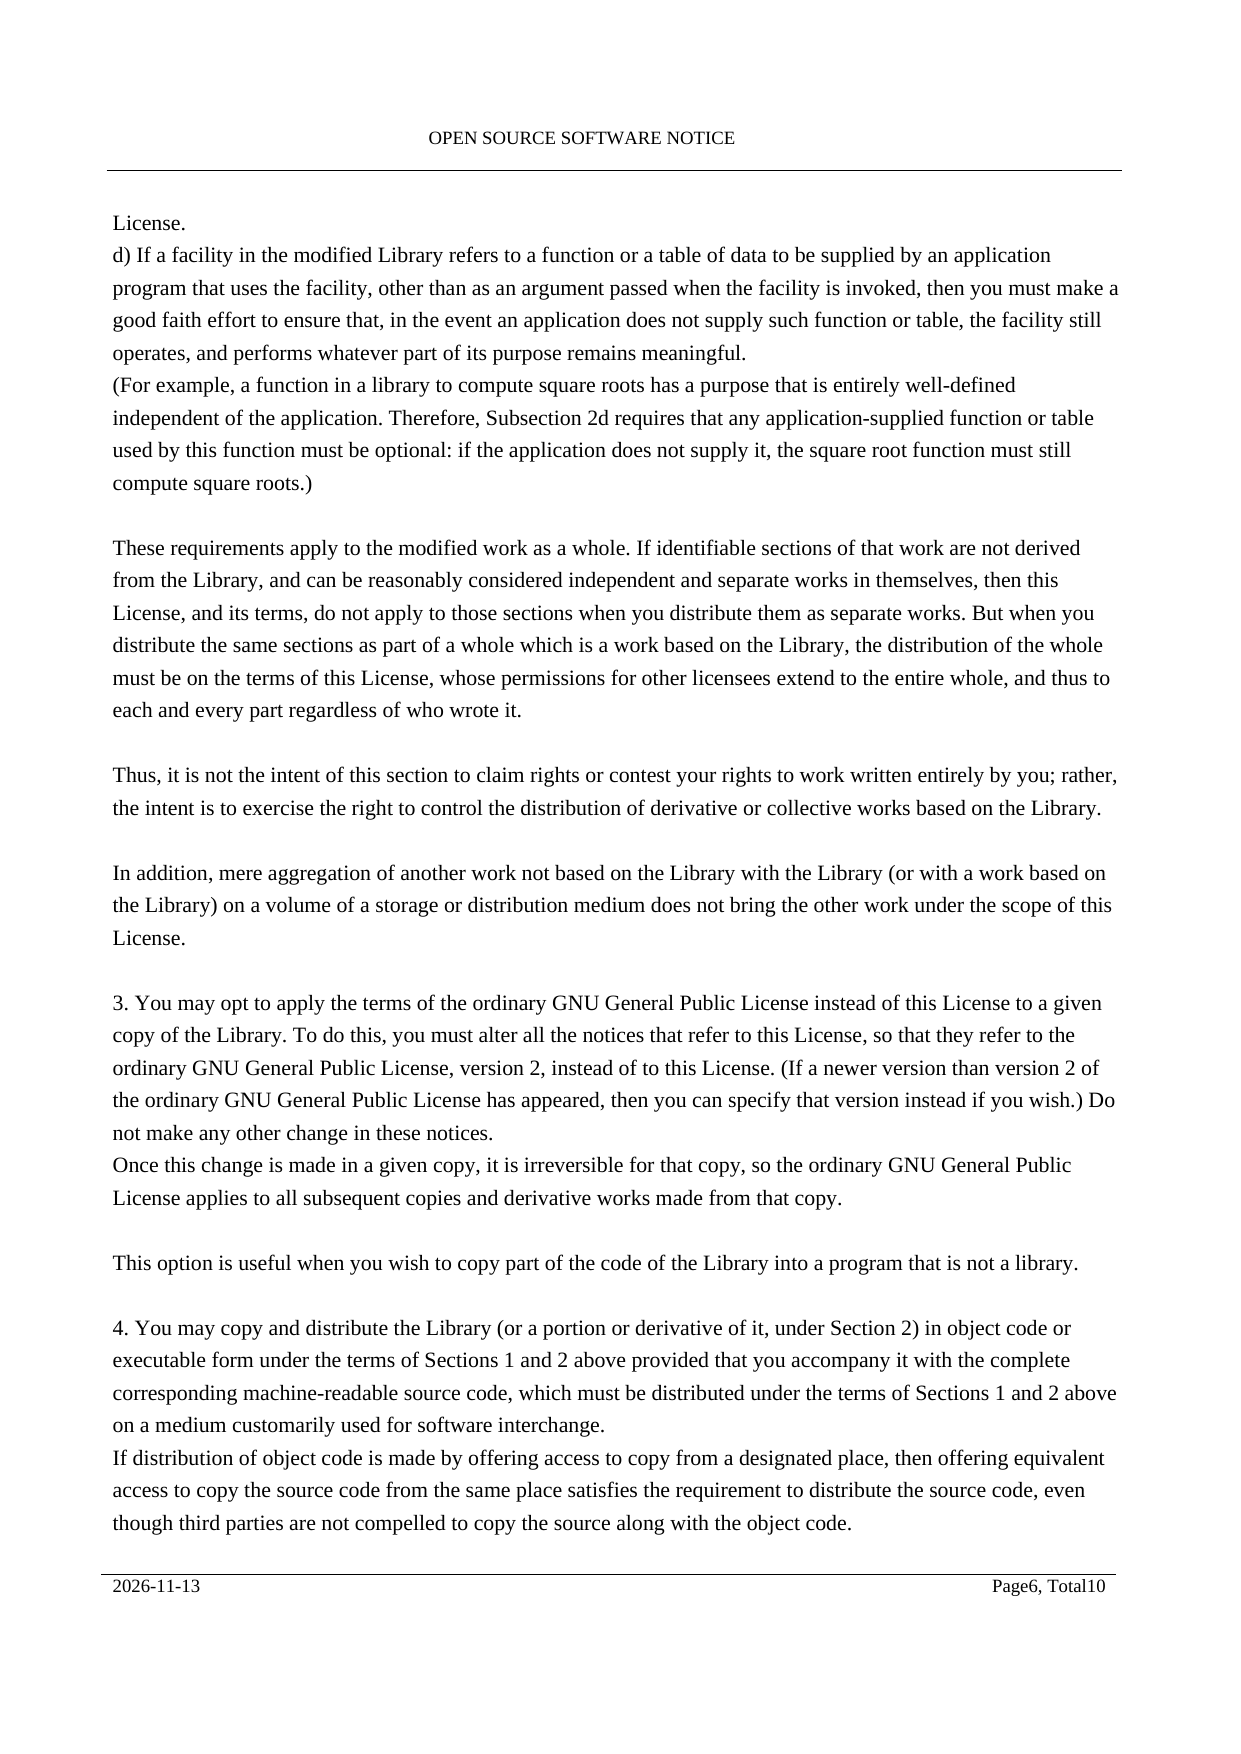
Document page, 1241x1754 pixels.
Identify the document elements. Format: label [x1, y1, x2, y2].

text [112, 206, 1128, 1539]
